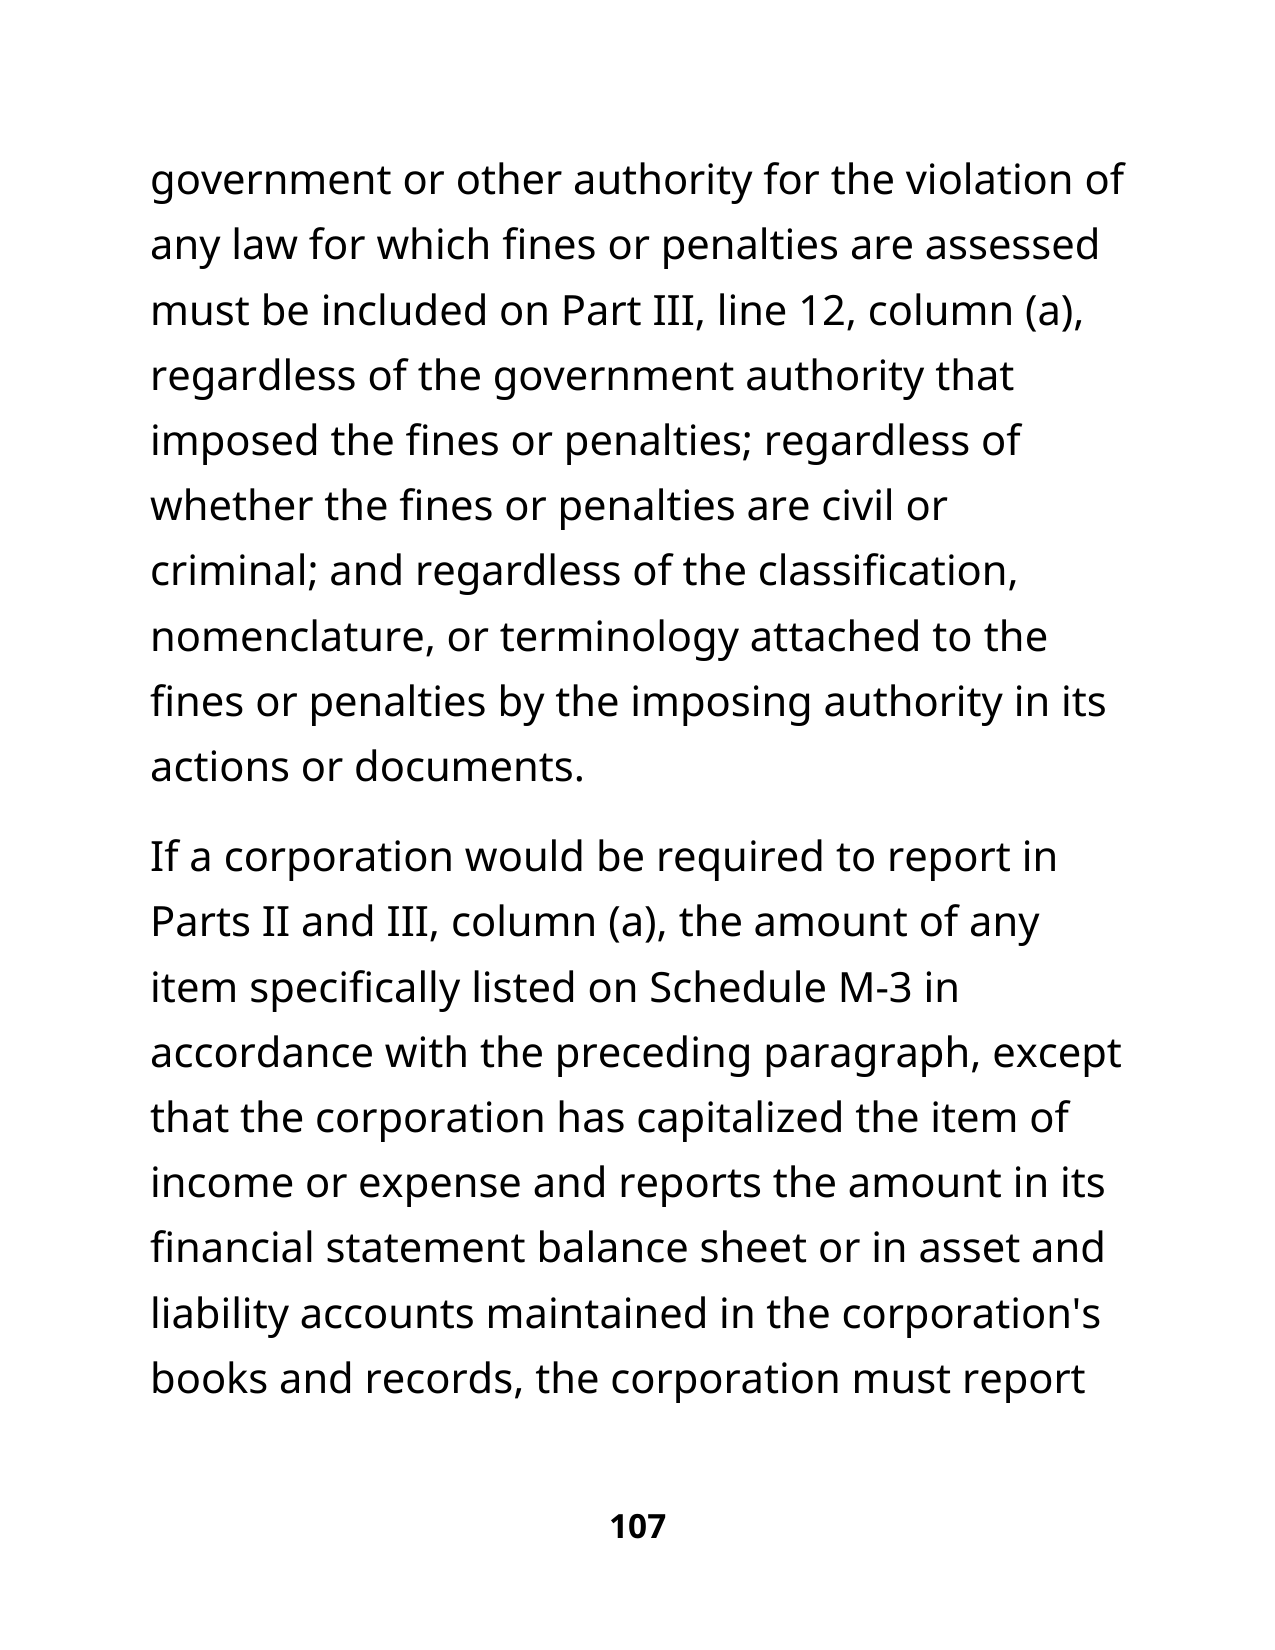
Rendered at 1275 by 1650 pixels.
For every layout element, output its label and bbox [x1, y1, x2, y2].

text [150, 827, 1125, 1406]
text [150, 150, 1125, 794]
